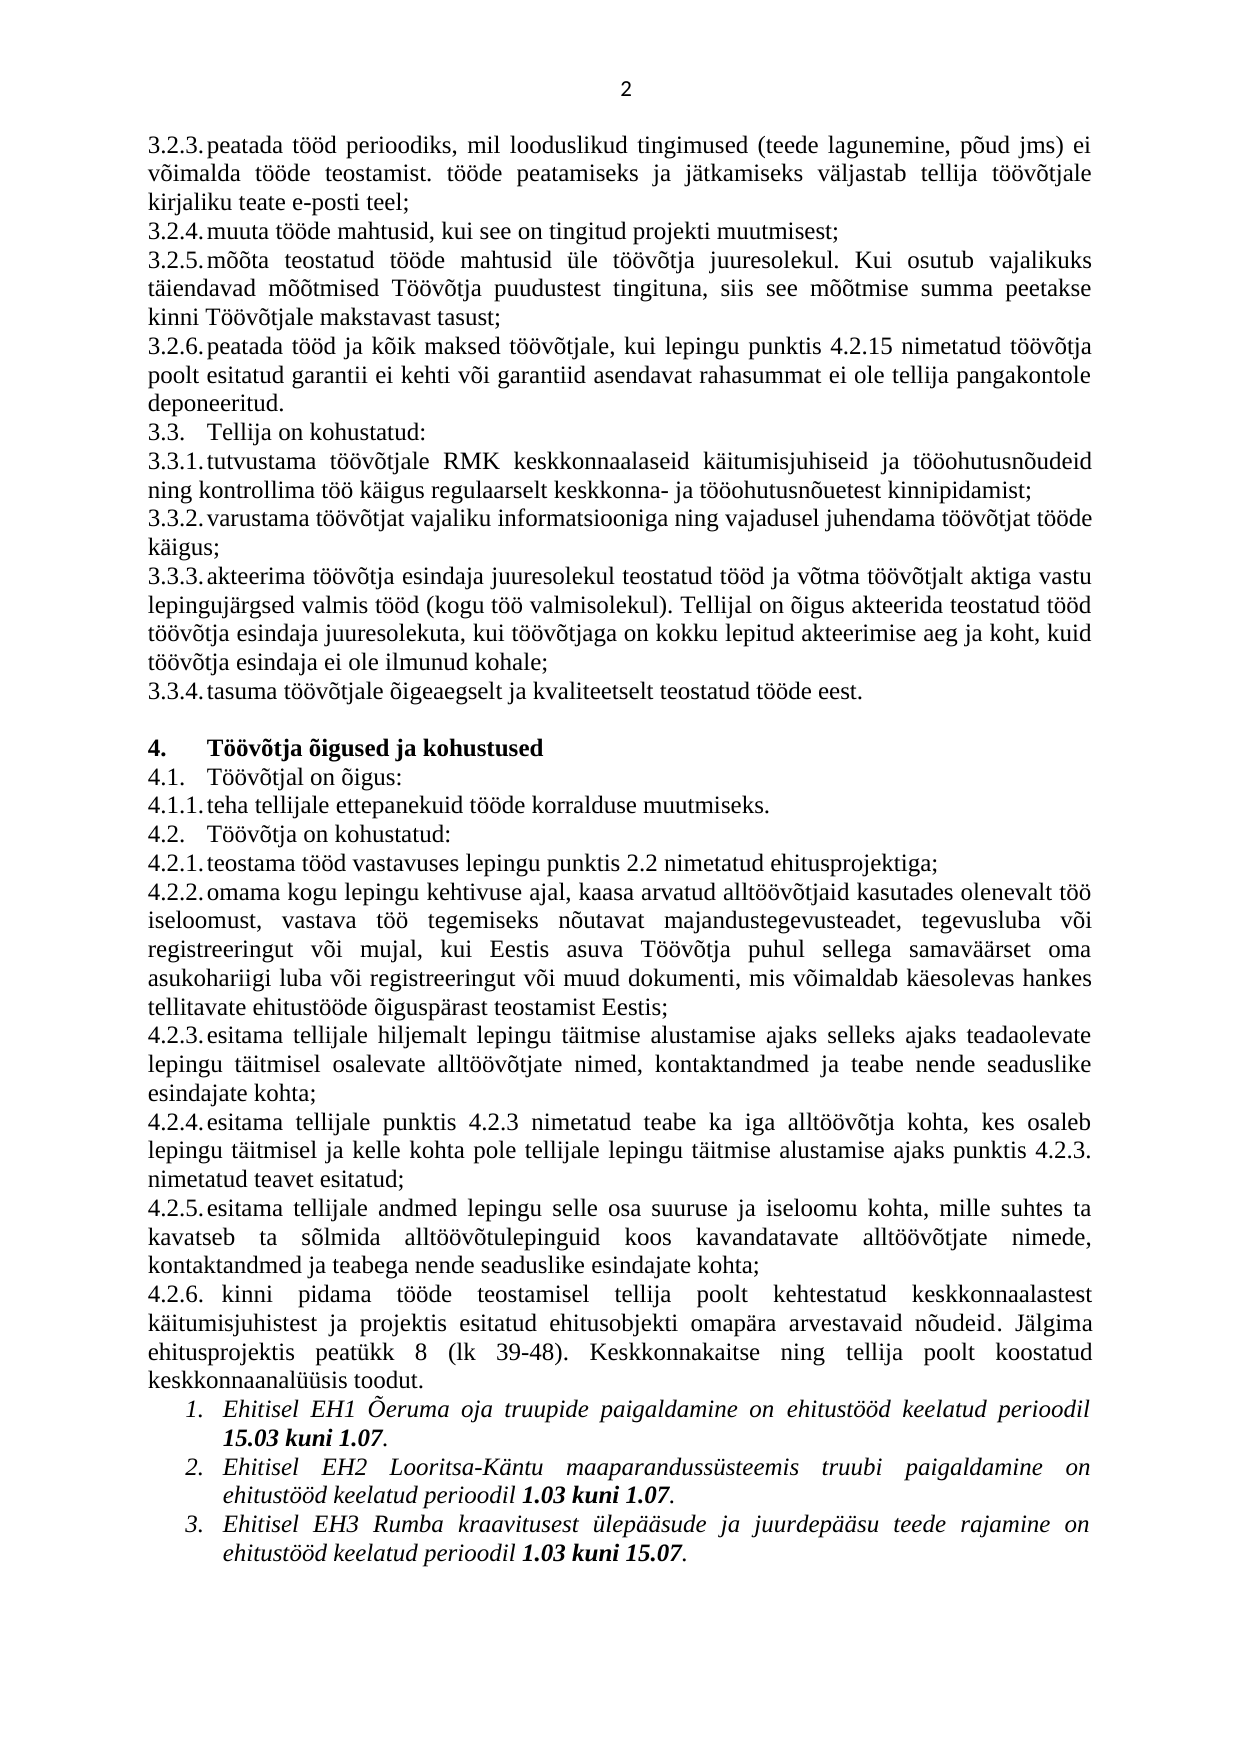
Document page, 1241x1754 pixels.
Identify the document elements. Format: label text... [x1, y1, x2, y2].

text peatada tööd ja kõik maksed töövõtjale, kui lepingu punktis 4.2.15 nimetatud töövõtja poolt esitatud garantii ei kehti või garantiid asendavat rahasummat ei ole tellija pangakontole deponeeritud. [148, 331, 1093, 417]
list Ehitisel EH2 Looritsa-Käntu maaparandussüsteemis truubi paigaldamine on ehitustööd keelatud perioodil 1.03 kuni 1.07. [185, 1452, 1093, 1509]
text tutvustama töövõtjale RMK keskkonnaalaseid käitumisjuhiseid ja tööohutusnõudeid ning kontrollima töö käigus regulaarselt keskkonna- ja tööohutusnõuetest kinnipidamist; [148, 446, 1093, 503]
text Töövõtja on kohustatud: [148, 819, 1093, 848]
list Ehitisel EH1 Õeruma oja truupide paigaldamine on ehitustööd keelatud perioodil 15.03 kuni 1.07. [185, 1394, 1093, 1452]
text kinni pidama tööde teostamisel tellija poolt kehtestatud keskkonnaalastest käitumisjuhistest ja projektis esitatud ehitusobjekti omapära arvestavaid nõudeid. Jälgima ehitusprojektis peatükk 8 (lk 39-48). Keskkonnakaitse ning tellija poolt koostatud keskkonnaanalüüsis toodut. [148, 1279, 1093, 1394]
text esitama tellijale andmed lepingu selle osa suuruse ja iseloomu kohta, mille suhtes ta kavatseb ta sõlmida alltöövõtulepinguid koos kavandatavate alltöövõtjate nimede, kontaktandmed ja teabega nende seaduslike esindajate kohta; [148, 1193, 1093, 1279]
text muuta tööde mahtusid, kui see on tingitud projekti muutmisest; [148, 216, 1093, 245]
text omama kogu lepingu kehtivuse ajal, kaasa arvatud alltöövõtjaid kasutades olenevalt töö iseloomust, vastava töö tegemiseks nõutavat majandustegevusteadet, tegevusluba või registreeringut või mujal, kui Eestis asuva Töövõtja puhul sellega samaväärset oma asukohariigi luba või registreeringut või muud dokumenti, mis võimaldab käesolevas hankes tellitavate ehitustööde õiguspärast teostamist Eestis; [148, 877, 1093, 1020]
text esitama tellijale hiljemalt lepingu täitmise alustamise ajaks selleks ajaks teadaolevate lepingu täitmisel osalevate alltöövõtjate nimed, kontaktandmed ja teabe nende seaduslike esindajate kohta; [148, 1020, 1093, 1107]
text Töövõtjal on õigus: [148, 762, 1093, 790]
text mõõta teostatud tööde mahtusid üle töövõtja juuresolekul. Kui osutub vajalikuks täiendavad mõõtmised Töövõtja puudustest tingituna, siis see mõõtmise summa peetakse kinni Töövõtjale makstavast tasust; [148, 245, 1093, 331]
text Töövõtja õigused ja kohustused [148, 733, 1093, 762]
text teostama tööd vastavuses lepingu punktis 2.2 nimetatud ehitusprojektiga; [148, 848, 1093, 877]
text esitama tellijale punktis 4.2.3 nimetatud teabe ka iga alltöövõtja kohta, kes osaleb lepingu täitmisel ja kelle kohta pole tellijale lepingu täitmise alustamise ajaks punktis 4.2.3. nimetatud teavet esitatud; [148, 1107, 1093, 1193]
text akteerima töövõtja esindaja juuresolekul teostatud tööd ja võtma töövõtjalt aktiga vastu lepingujärgsed valmis tööd (kogu töö valmisolekul). Tellijal on õigus akteerida teostatud tööd töövõtja esindaja juuresolekuta, kui töövõtjaga on kokku lepitud akteerimise aeg ja koht, kuid töövõtja esindaja ei ole ilmunud kohale; [148, 561, 1093, 676]
text Tellija on kohustatud: [148, 417, 1093, 446]
text teha tellijale ettepanekuid tööde korralduse muutmiseks. [148, 790, 1093, 819]
text peatada tööd perioodiks, mil looduslikud tingimused (teede lagunemine, põud jms) ei võimalda tööde teostamist. tööde peatamiseks ja jätkamiseks väljastab tellija töövõtjale kirjaliku teate e-posti teel; [148, 130, 1093, 216]
text varustama töövõtjat vajaliku informatsiooniga ning vajadusel juhendama töövõtjat tööde käigus; [148, 503, 1093, 561]
list Ehitisel EH3 Rumba kraavitusest ülepääsude ja juurdepääsu teede rajamine on ehitustööd keelatud perioodil 1.03 kuni 15.07. [185, 1509, 1093, 1567]
text tasuma töövõtjale õigeaegselt ja kvaliteetselt teostatud tööde eest. [148, 676, 1093, 705]
